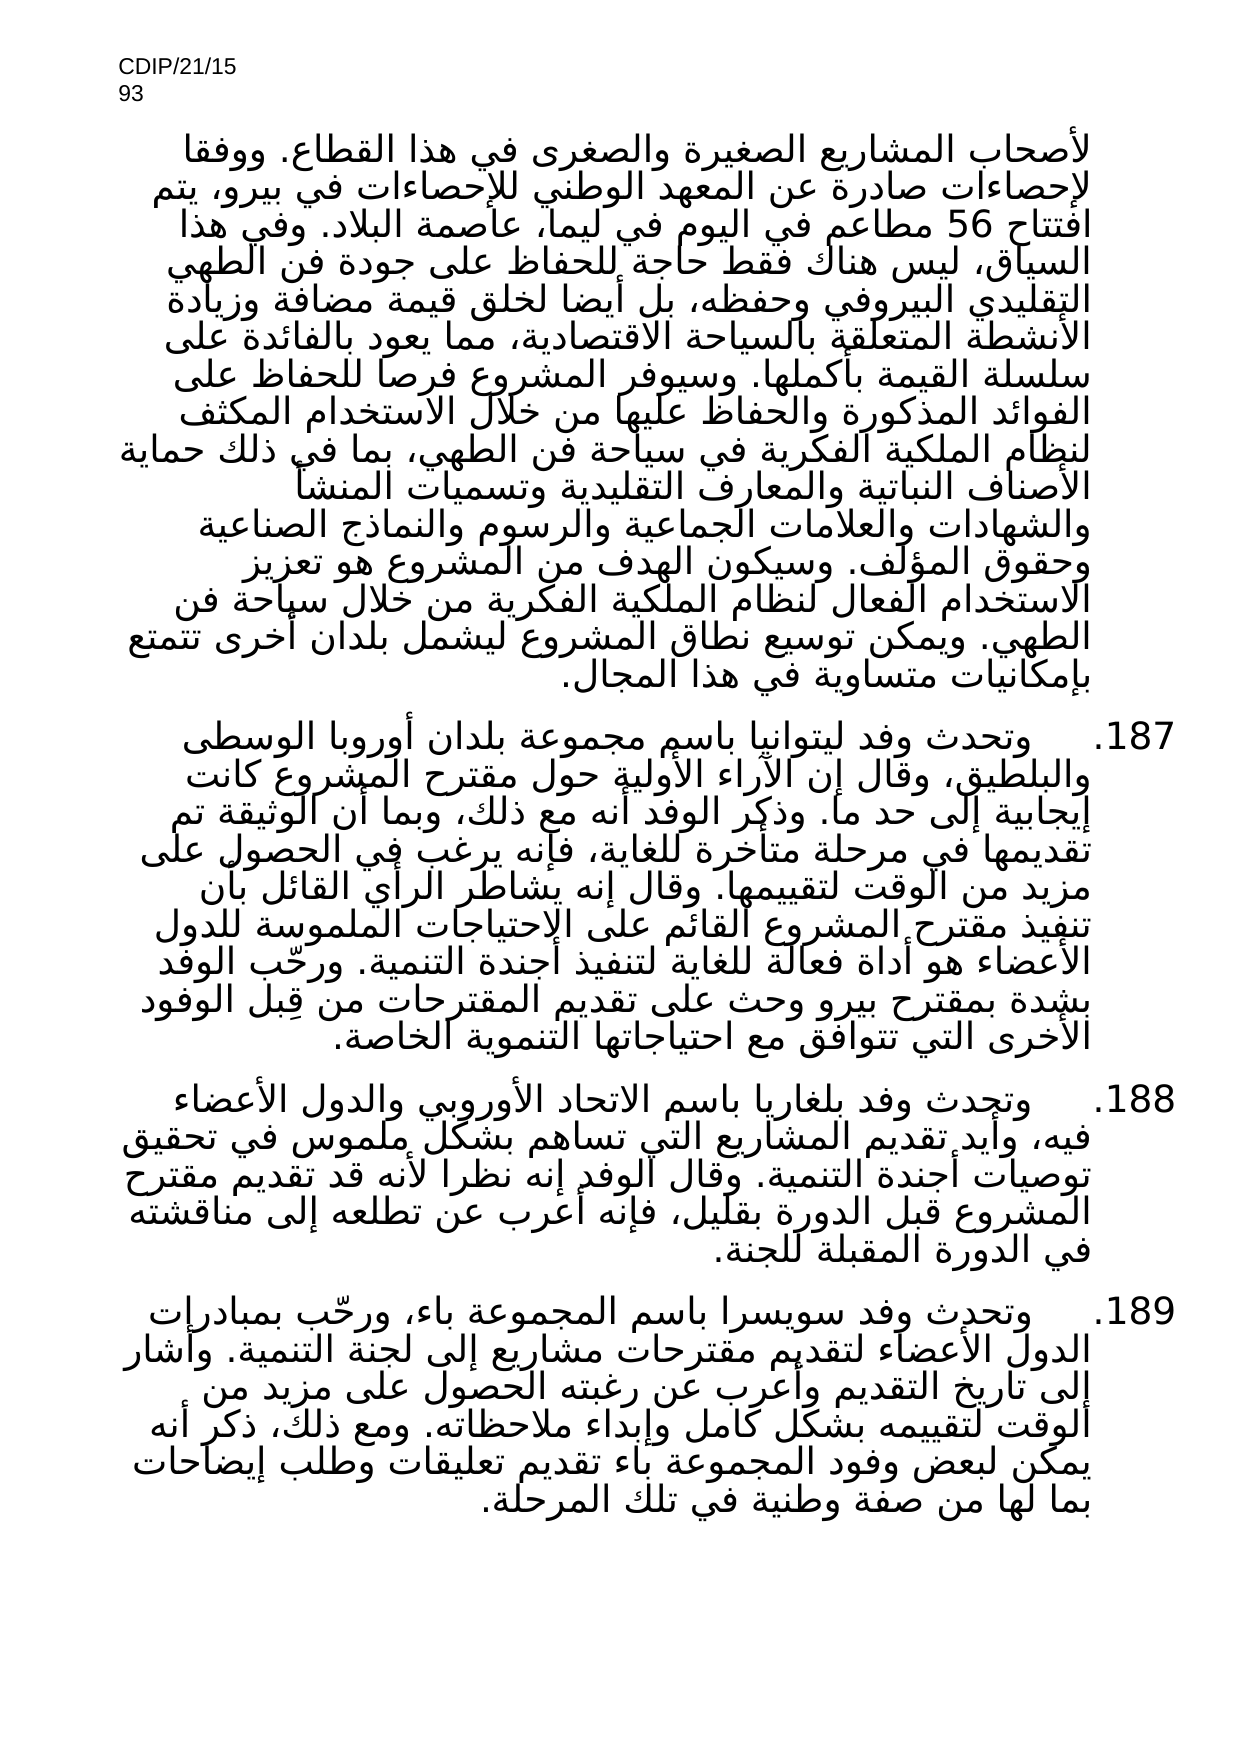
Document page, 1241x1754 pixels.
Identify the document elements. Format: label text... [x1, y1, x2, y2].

text وتحدث وفد سويسرا باسم المجموعة باء، ورحّب بمبادرات الدول الأعضاء لتقديم مقترحات مشاريع إلى لجنة التنمية. وأشار إلى تاريخ التقديم وأعرب عن رغبته الحصول على مزيد من الوقت لتقييمه بشكل كامل وإبداء ملاحظاته. ومع ذلك، ذكر أنه يمكن لبعض وفود المجموعة باء تقديم تعليقات وطلب إيضاحات بما لها من صفة وطنية في تلك المرحلة. [118, 1295, 1092, 1520]
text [118, 132, 1092, 695]
text وتحدث وفد بلغاريا باسم الاتحاد الأوروبي والدول الأعضاء فيه، وأيد تقديم المشاريع التي تساهم بشكل ملموس في تحقيق توصيات أجندة التنمية. وقال الوفد إنه نظرا لأنه قد تقديم مقترح المشروع قبل الدورة بقليل، فإنه أعرب عن تطلعه إلى مناقشته في الدورة المقبلة للجنة. [118, 1082, 1092, 1270]
text وتحدث وفد ليتوانيا باسم مجموعة بلدان أوروبا الوسطى والبلطيق، وقال إن الآراء الأولية حول مقترح المشروع كانت إيجابية إلى حد ما. وذكر الوفد أنه مع ذلك، وبما أن الوثيقة تم تقديمها في مرحلة متأخرة للغاية، فإنه يرغب في الحصول على مزيد من الوقت لتقييمها. وقال إنه يشاطر الرأي القائل بأن تنفيذ مقترح المشروع القائم على الاحتياجات الملموسة للدول الأعضاء هو أداة فعالة للغاية لتنفيذ أجندة التنمية. ورحّب الوفد بشدة بمقترح بيرو وحث على تقديم المقترحات من قِبل الوفود الأخرى التي تتوافق مع احتياجاتها التنموية الخاصة. [118, 720, 1092, 1057]
